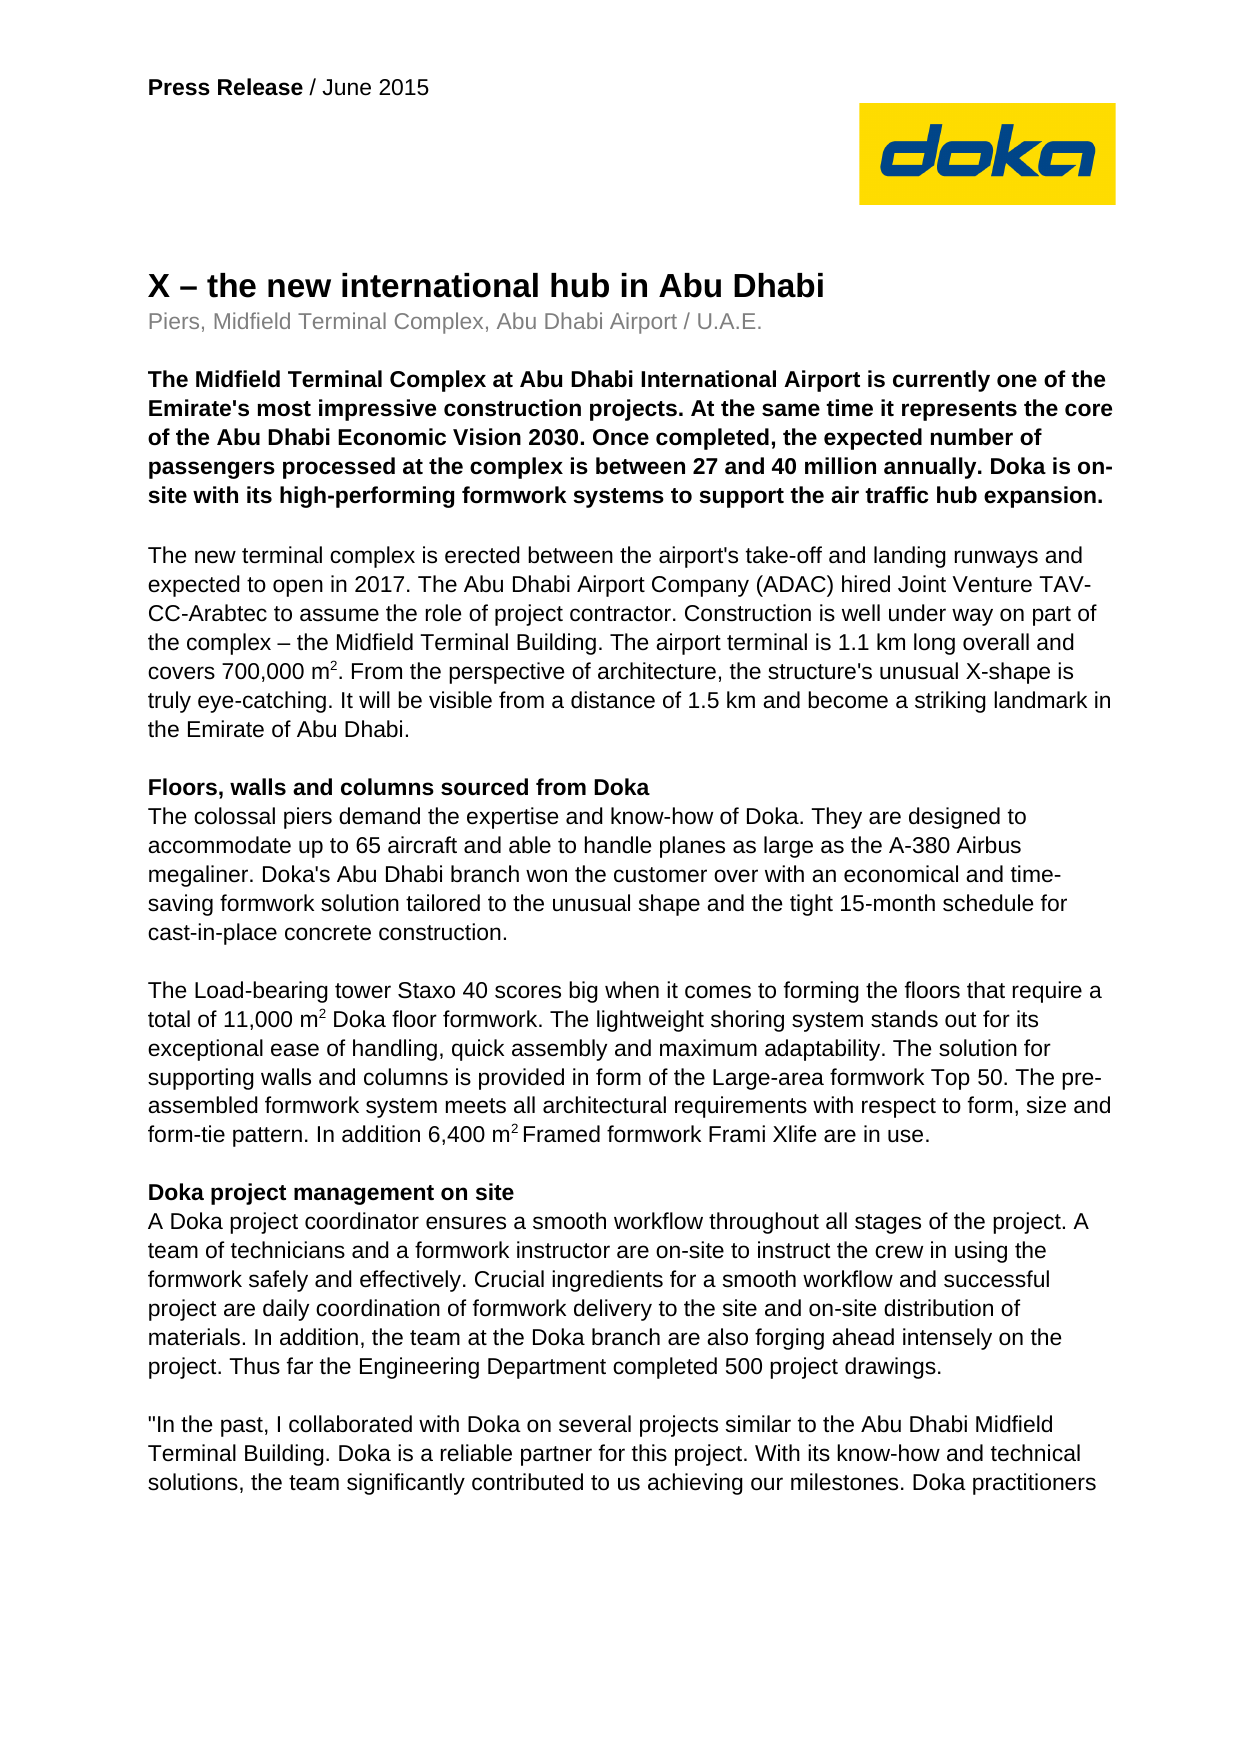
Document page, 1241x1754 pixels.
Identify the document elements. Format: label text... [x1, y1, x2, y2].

text The Midfield Terminal Complex at Abu Dhabi International Airport is currently one of the Emirate's most impressive construction projects. At the same time it represents the core of the Abu Dhabi Economic Vision 2030. Once completed, the expected number of passengers processed at the complex is between 27 and 40 million annually. Doka is on-site with its high-performing formwork systems to support the air traffic hub expansion. [148, 366, 1122, 508]
text Piers, Midfield Terminal Complex, Abu Dhabi Airport / U.A.E. [148, 308, 1122, 334]
text The new terminal complex is erected between the airport's take-off and landing runways and expected to open in 2017. The Abu Dhabi Airport Company (ADAC) hired Joint Venture TAV-CC-Arabtec to assume the role of project contractor. Construction is well under way on part of the complex – the Midfield Terminal Building. The airport terminal is 1.1 km long overall and covers 700,000 m2. From the perspective of architecture, the structure's unusual X-shape is truly eye-catching. It will be visible from a distance of 1.5 km and become a striking landmark in the Emirate of Abu Dhabi. [148, 542, 1122, 742]
text Doka project management on site [148, 1179, 1122, 1206]
picture [859, 103, 1116, 205]
text A Doka project coordinator ensures a smooth workflow throughout all stages of the project. A team of technicians and a formwork instructor are on-site to instruct the crew in using the formwork safely and effectively. Crucial ingredients for a smooth workflow and successful project are daily coordination of formwork delivery to the site and on-site distribution of materials. In addition, the team at the Doka branch are also forging ahead intensely on the project. Thus far the Engineering Department completed 500 project drawings. [148, 1208, 1122, 1379]
text The colossal piers demand the expertise and know-how of Doka. They are designed to accommodate up to 65 aircraft and able to handle planes as large as the A-380 Airbus megaliner. Doka's Abu Dhabi branch won the customer over with an economical and time-saving formwork solution tailored to the unusual shape and the tight 15-month schedule for cast-in-place concrete construction. [148, 803, 1122, 945]
text The Load-bearing tower Staxo 40 scores big when it comes to forming the floors that require a total of 11,000 m2 Doka floor formwork. The lightweight shoring system stands out for its exceptional ease of handling, quick assembly and maximum adaptability. The solution for supporting walls and columns is provided in form of the Large-area formwork Top 50. The pre-assembled formwork system meets all architectural requirements with respect to form, size and form-tie pattern. In addition 6,400 m2 Framed formwork Frami Xlife are in use. [148, 977, 1122, 1148]
text X – the new international hub in Abu Dhabi [148, 266, 1122, 304]
text Floors, walls and columns sourced from Doka [148, 774, 1122, 800]
